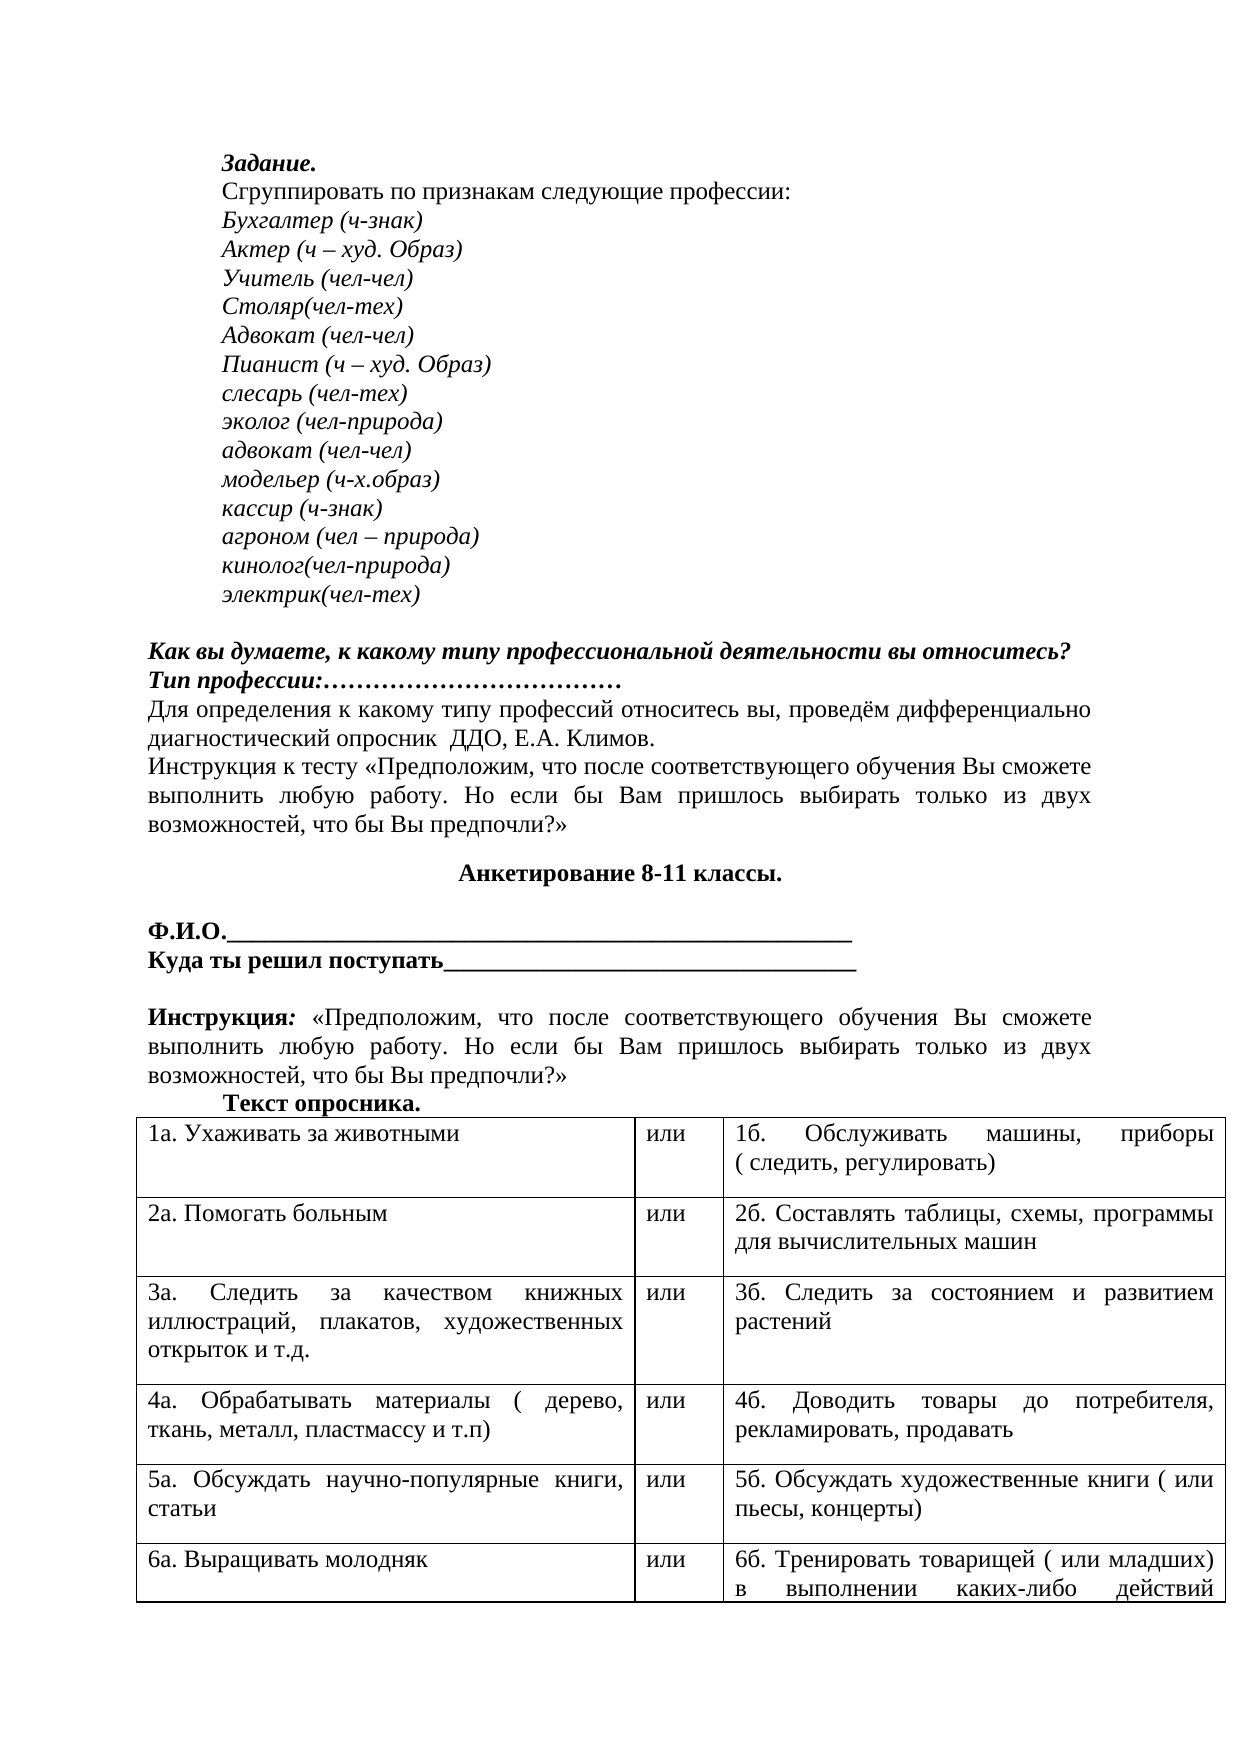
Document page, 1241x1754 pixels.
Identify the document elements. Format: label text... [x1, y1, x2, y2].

table_cell 4б. Доводить товары до потребителя, рекламировать, продавать [724, 1385, 1225, 1463]
text Текст опросника. [148, 1088, 1092, 1117]
text Куда ты решил поступать_________________________________ [148, 945, 1092, 973]
table_header 1а. Ухаживать за животными [137, 1118, 634, 1197]
text агроном (чел – природа) [148, 521, 1092, 550]
table_cell 3б. Следить за состоянием и развитием растений [724, 1277, 1225, 1384]
text Сгруппировать по признакам следующие профессии: [148, 176, 1092, 205]
table_header 1б. Обслуживать машины, приборы ( следить, регулировать) [724, 1118, 1225, 1197]
table_cell или [636, 1385, 723, 1463]
table_cell 4а. Обрабатывать материалы ( дерево, ткань, металл, пластмассу и т.п) [137, 1385, 634, 1463]
text Тип профессии:……………………………… [148, 665, 1092, 694]
text слесарь (чел-тех) [148, 378, 1092, 406]
text адвокат (чел-чел) [148, 435, 1092, 464]
text модельер (ч-х.образ) [148, 464, 1092, 493]
text Инструкция: «Предположим, что после соответствующего обучения Вы сможете выполнить любую работу. Но если бы Вам пришлось выбирать только из двух возможностей, что бы Вы предпочли?» [148, 1002, 1092, 1088]
table_cell 3а. Следить за качеством книжных иллюстраций, плакатов, художественных открыток и т.д. [137, 1277, 634, 1384]
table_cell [137, 1544, 634, 1601]
text кинолог(чел-природа) [148, 550, 1092, 579]
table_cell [724, 1544, 1225, 1601]
text эколог (чел-природа) [148, 406, 1092, 435]
table_cell или [636, 1277, 723, 1384]
table_cell 5а. Обсуждать научно-популярные книги, статьи [137, 1465, 634, 1543]
text Задание. [148, 148, 1092, 176]
text Актер (ч – худ. Образ) [148, 234, 1092, 263]
text электрик(чел-тех) [148, 579, 1092, 608]
text Столяр(чел-тех) [148, 291, 1092, 320]
text Как вы думаете, к какому типу профессиональной деятельности вы относитесь? [148, 636, 1092, 665]
text Анкетирование 8-11 классы. [148, 858, 1092, 887]
table_cell 2а. Помогать больным [137, 1198, 634, 1276]
text Адвокат (чел-чел) [148, 320, 1092, 349]
table_cell или [636, 1465, 723, 1543]
text Учитель (чел-чел) [148, 263, 1092, 291]
table_cell 5б. Обсуждать художественные книги ( или пьесы, концерты) [724, 1465, 1225, 1543]
text Для определения к какому типу профессий относитесь вы, проведём дифференциально диагностический опросник ДДО, Е.А. Климов. [148, 694, 1092, 751]
text Бухгалтер (ч-знак) [148, 205, 1092, 234]
table_cell или [636, 1544, 723, 1601]
text Инструкция к тесту «Предположим, что после соответствующего обучения Вы сможете выполнить любую работу. Но если бы Вам пришлось выбирать только из двух возможностей, что бы Вы предпочли?» [148, 751, 1092, 838]
table_cell или [636, 1198, 723, 1276]
text кассир (ч-знак) [148, 493, 1092, 521]
text Пианист (ч – худ. Образ) [148, 349, 1092, 378]
text Ф.И.О.__________________________________________________ [148, 916, 1092, 945]
table_cell 2б. Составлять таблицы, схемы, программы для вычислительных машин [724, 1198, 1225, 1276]
table_header или [636, 1118, 723, 1197]
